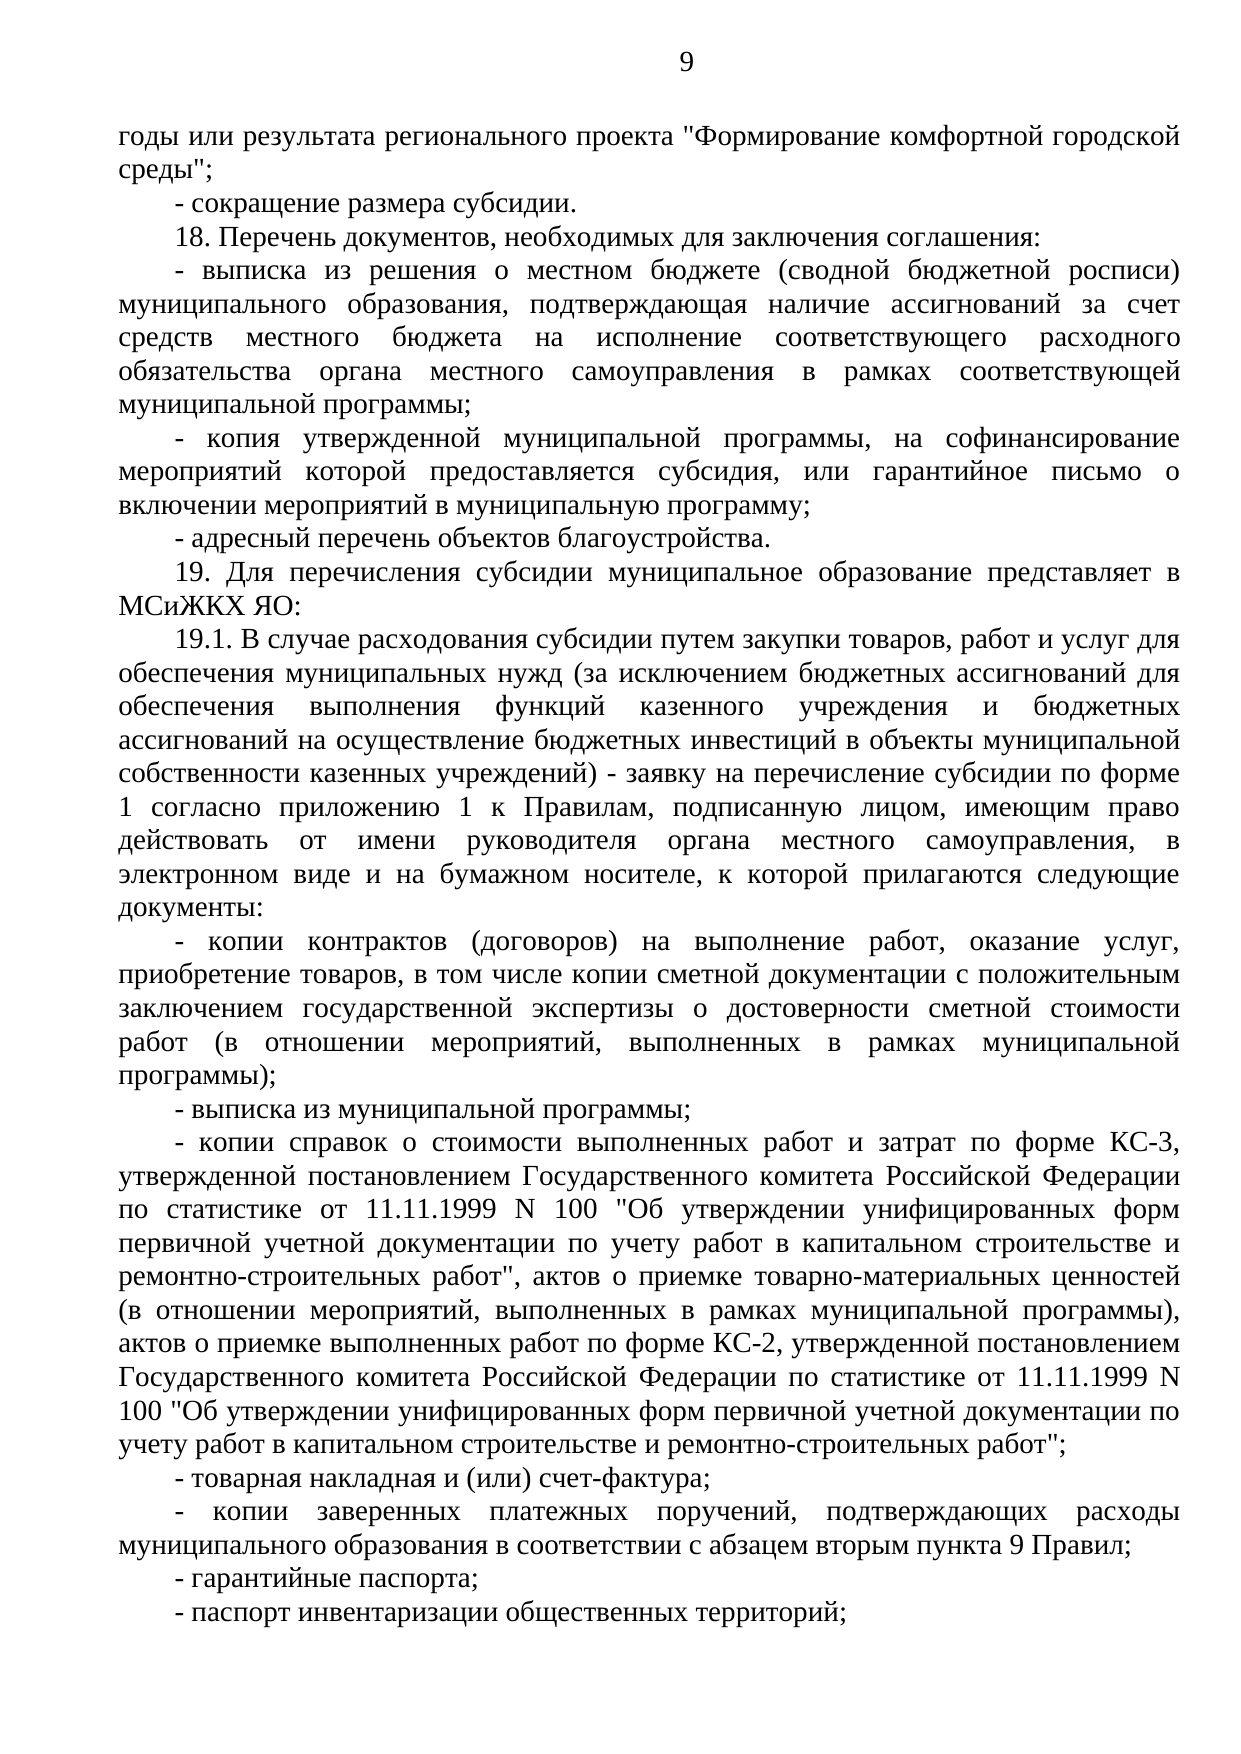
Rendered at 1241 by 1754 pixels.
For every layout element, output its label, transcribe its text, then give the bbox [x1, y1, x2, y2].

text - копия утвержденной муниципальной программы, на софинансирование мероприятий которой предоставляется субсидия, или гарантийное письмо о включении мероприятий в муниципальную программу; [118, 420, 1181, 521]
text - копии заверенных платежных поручений, подтверждающих расходы муниципального образования в соответствии с абзацем вторым пункта 9 Правил; [118, 1493, 1181, 1560]
text - товарная накладная и (или) счет-фактура; [118, 1460, 1181, 1493]
text 19.1. В случае расходования субсидии путем закупки товаров, работ и услуг для обеспечения муниципальных нужд (за исключением бюджетных ассигнований для обеспечения выполнения функций казенного учреждения и бюджетных ассигнований на осуществление бюджетных инвестиций в объекты муниципальной собственности казенных учреждений) - заявку на перечисление субсидии по форме 1 согласно приложению 1 к Правилам, подписанную лицом, имеющим право действовать от имени руководителя органа местного самоуправления, в электронном виде и на бумажном носителе, к которой прилагаются следующие документы: [118, 621, 1181, 923]
text - выписка из решения о местном бюджете (сводной бюджетной росписи) муниципального образования, подтверждающая наличие ассигнований за счет средств местного бюджета на исполнение соответствующего расходного обязательства органа местного самоуправления в рамках соответствующей муниципальной программы; [118, 252, 1181, 420]
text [118, 118, 1181, 185]
text - адресный перечень объектов благоустройства. [118, 521, 1181, 554]
text 18. Перечень документов, необходимых для заключения соглашения: [118, 219, 1181, 252]
text - сокращение размера субсидии. [118, 185, 1181, 219]
text - копии справок о стоимости выполненных работ и затрат по форме КС-3, утвержденной постановлением Государственного комитета Российской Федерации по статистике от 11.11.1999 N 100 "Об утверждении унифицированных форм первичной учетной документации по учету работ в капитальном строительстве и ремонтно-строительных работ", актов о приемке товарно-материальных ценностей (в отношении мероприятий, выполненных в рамках муниципальной программы), актов о приемке выполненных работ по форме КС-2, утвержденной постановлением Государственного комитета Российской Федерации по статистике от 11.11.1999 N 100 "Об утверждении унифицированных форм первичной учетной документации по учету работ в капитальном строительстве и ремонтно-строительных работ"; [118, 1124, 1181, 1460]
text - копии контрактов (договоров) на выполнение работ, оказание услуг, приобретение товаров, в том числе копии сметной документации с положительным заключением государственной экспертизы о достоверности сметной стоимости работ (в отношении мероприятий, выполненных в рамках муниципальной программы); [118, 923, 1181, 1091]
text - гарантийные паспорта; [118, 1560, 1181, 1594]
text - паспорт инвентаризации общественных территорий; [118, 1594, 1181, 1627]
text - выписка из муниципальной программы; [118, 1091, 1181, 1124]
text 19. Для перечисления субсидии муниципальное образование представляет в МСиЖКХ ЯО: [118, 554, 1181, 621]
